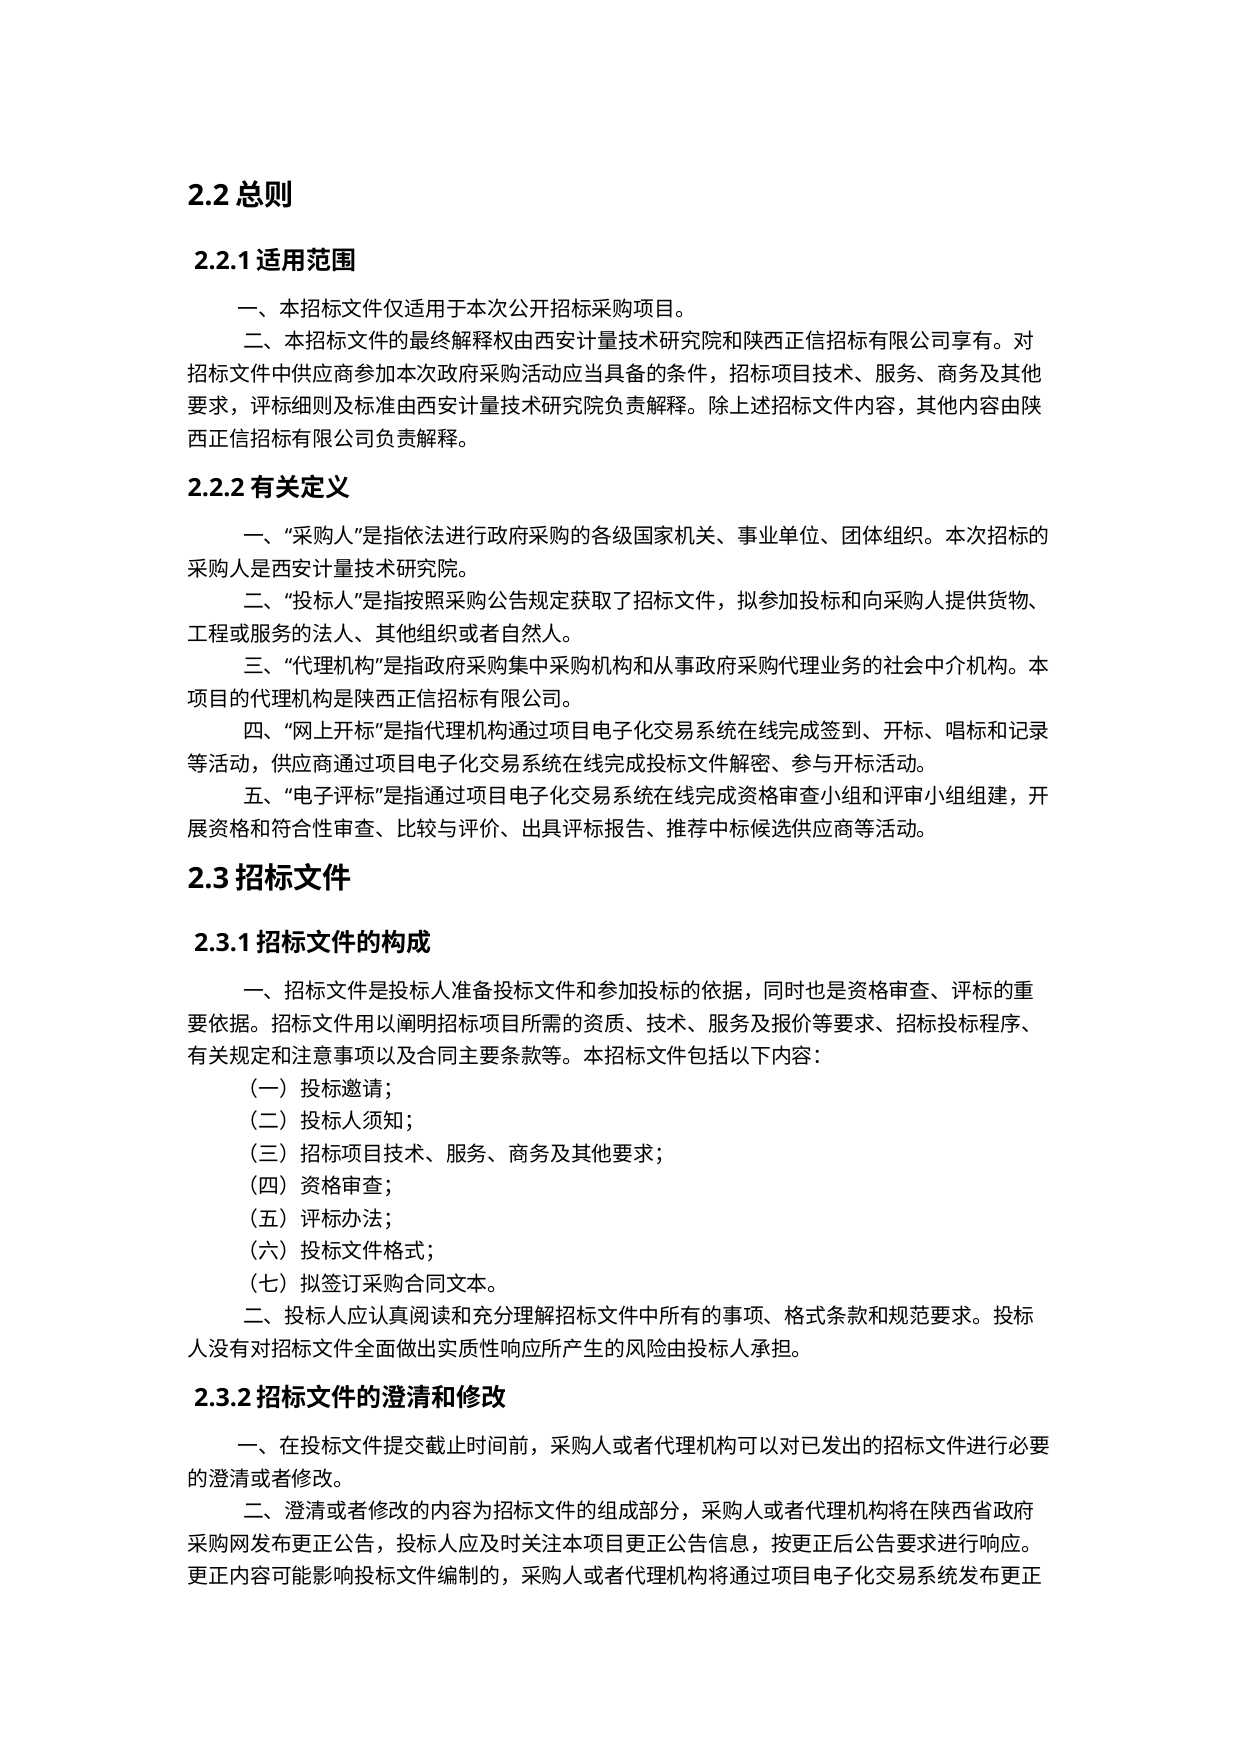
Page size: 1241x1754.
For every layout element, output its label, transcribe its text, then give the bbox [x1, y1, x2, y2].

text （七）拟签订采购合同文本。 [187, 1267, 1053, 1299]
text 2.3招标文件 [187, 844, 1053, 909]
text 2.2.2有关定义 [187, 454, 1053, 519]
text 一、招标文件是投标人准备投标文件和参加投标的依据，同时也是资格审查、评标的重要依据。招标文件用以阐明招标项目所需的资质、技术、服务及报价等要求、招标投标程序、有关规定和注意事项以及合同主要条款等。本招标文件包括以下内容： [187, 974, 1053, 1072]
text （四）资格审查； [187, 1169, 1053, 1202]
text 四、“网上开标”是指代理机构通过项目电子化交易系统在线完成签到、开标、唱标和记录等活动，供应商通过项目电子化交易系统在线完成投标文件解密、参与开标活动。 [187, 714, 1053, 779]
text 一、本招标文件仅适用于本次公开招标采购项目。 [187, 292, 1053, 324]
text 二、本招标文件的最终解释权由西安计量技术研究院和陕西正信招标有限公司享有。对招标文件中供应商参加本次政府采购活动应当具备的条件，招标项目技术、服务、商务及其他要求，评标细则及标准由西安计量技术研究院负责解释。除上述招标文件内容，其他内容由陕西正信招标有限公司负责解释。 [187, 324, 1053, 454]
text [187, 1494, 1053, 1592]
text （六）投标文件格式； [187, 1234, 1053, 1267]
text 二、“投标人”是指按照采购公告规定获取了招标文件，拟参加投标和向采购人提供货物、工程或服务的法人、其他组织或者自然人。 [187, 584, 1053, 649]
text 五、“电子评标”是指通过项目电子化交易系统在线完成资格审查小组和评审小组组建，开展资格和符合性审查、比较与评价、出具评标报告、推荐中标候选供应商等活动。 [187, 779, 1053, 844]
text （三）招标项目技术、服务、商务及其他要求； [187, 1137, 1053, 1169]
text 一、在投标文件提交截止时间前，采购人或者代理机构可以对已发出的招标文件进行必要的澄清或者修改。 [187, 1429, 1053, 1494]
text （一）投标邀请； [187, 1072, 1053, 1104]
text 一、“采购人”是指依法进行政府采购的各级国家机关、事业单位、团体组织。本次招标的采购人是西安计量技术研究院。 [187, 519, 1053, 584]
text 2.2.1适用范围 [187, 227, 1053, 292]
text 2.3.2招标文件的澄清和修改 [187, 1364, 1053, 1429]
text （二）投标人须知； [187, 1104, 1053, 1137]
text 二、投标人应认真阅读和充分理解招标文件中所有的事项、格式条款和规范要求。投标人没有对招标文件全面做出实质性响应所产生的风险由投标人承担。 [187, 1299, 1053, 1364]
text 2.2总则 [187, 162, 1053, 227]
text 三、“代理机构”是指政府采购集中采购机构和从事政府采购代理业务的社会中介机构。本项目的代理机构是陕西正信招标有限公司。 [187, 649, 1053, 714]
text 2.3.1招标文件的构成 [187, 909, 1053, 974]
text （五）评标办法； [187, 1202, 1053, 1234]
